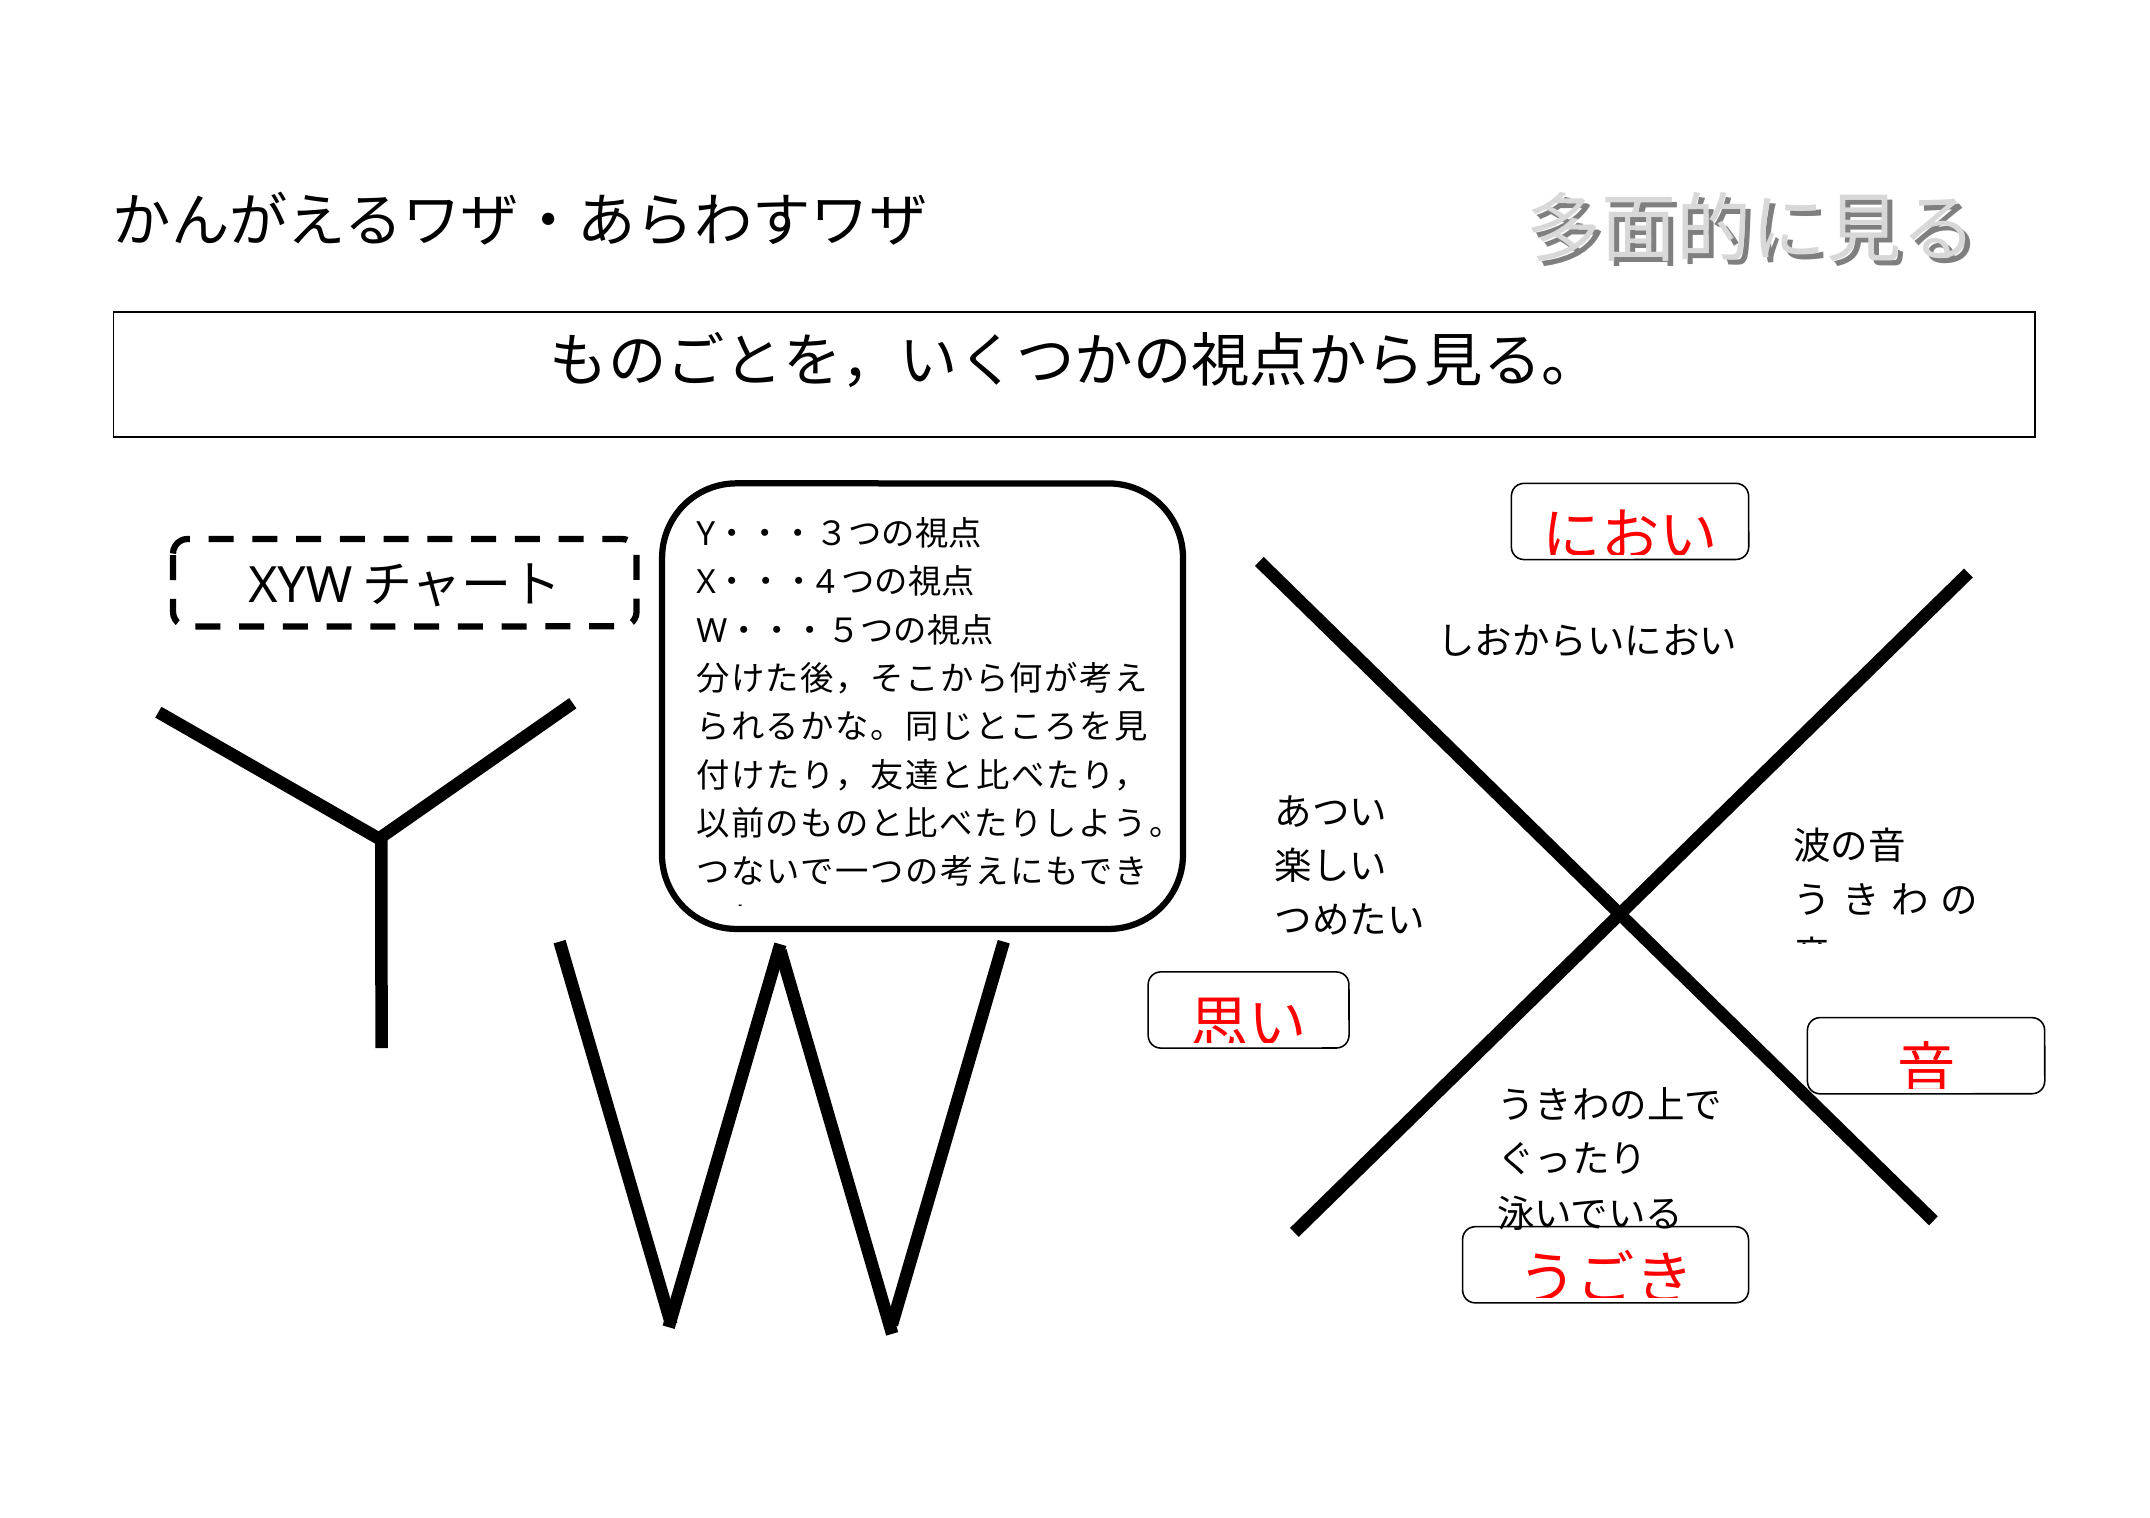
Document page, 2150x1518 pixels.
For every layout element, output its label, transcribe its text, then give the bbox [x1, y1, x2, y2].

text かんがえるワザ・あらわすワザ [112, 160, 2037, 272]
